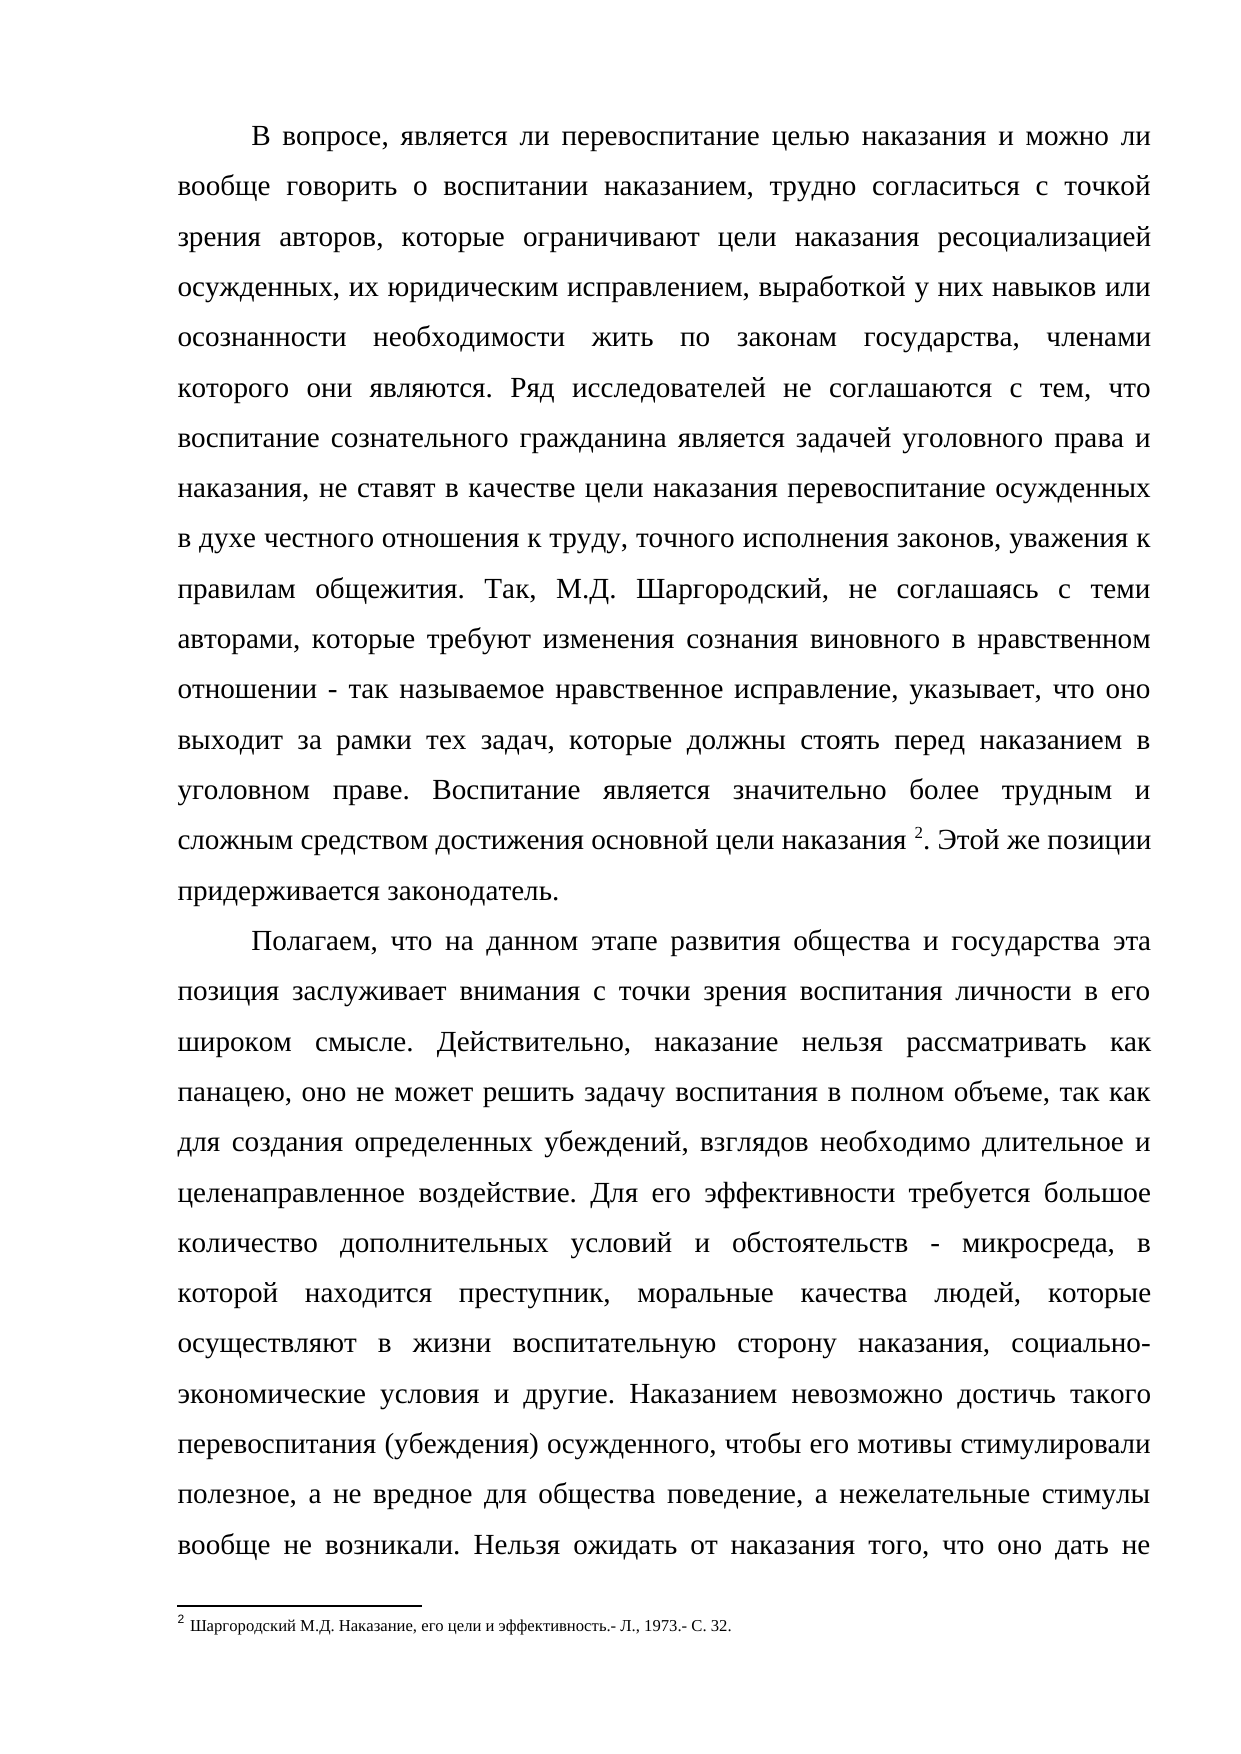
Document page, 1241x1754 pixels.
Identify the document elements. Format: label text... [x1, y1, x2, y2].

text В вопросе, является ли перевоспитание целью наказания и можно ли вообще говорить о воспитании наказанием, трудно согласиться с точкой зрения авторов, которые ограничивают цели наказания ресоциализацией осужденных, их юридическим исправлением, выработкой у них навыков или осознанности необходимости жить по законам государства, членами которого они являются. Ряд исследователей не соглашаются с тем, что воспитание сознательного гражданина является задачей уголовного права и наказания, не ставят в качестве цели наказания перевоспитание осужденных в духе честного отношения к труду, точного исполнения законов, уважения к правилам общежития. Так, М.Д. Шаргородский, не соглашаясь с теми авторами, которые требуют изменения сознания виновного в нравственном отношении - так называемое нравственное исправление, указывает, что оно выходит за рамки тех задач, которые должны стоять перед наказанием в уголовном праве. Воспитание является значительно более трудным и сложным средством достижения основной цели наказания . Этой же позиции придерживается законодатель. [177, 118, 1152, 906]
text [177, 923, 1152, 1560]
